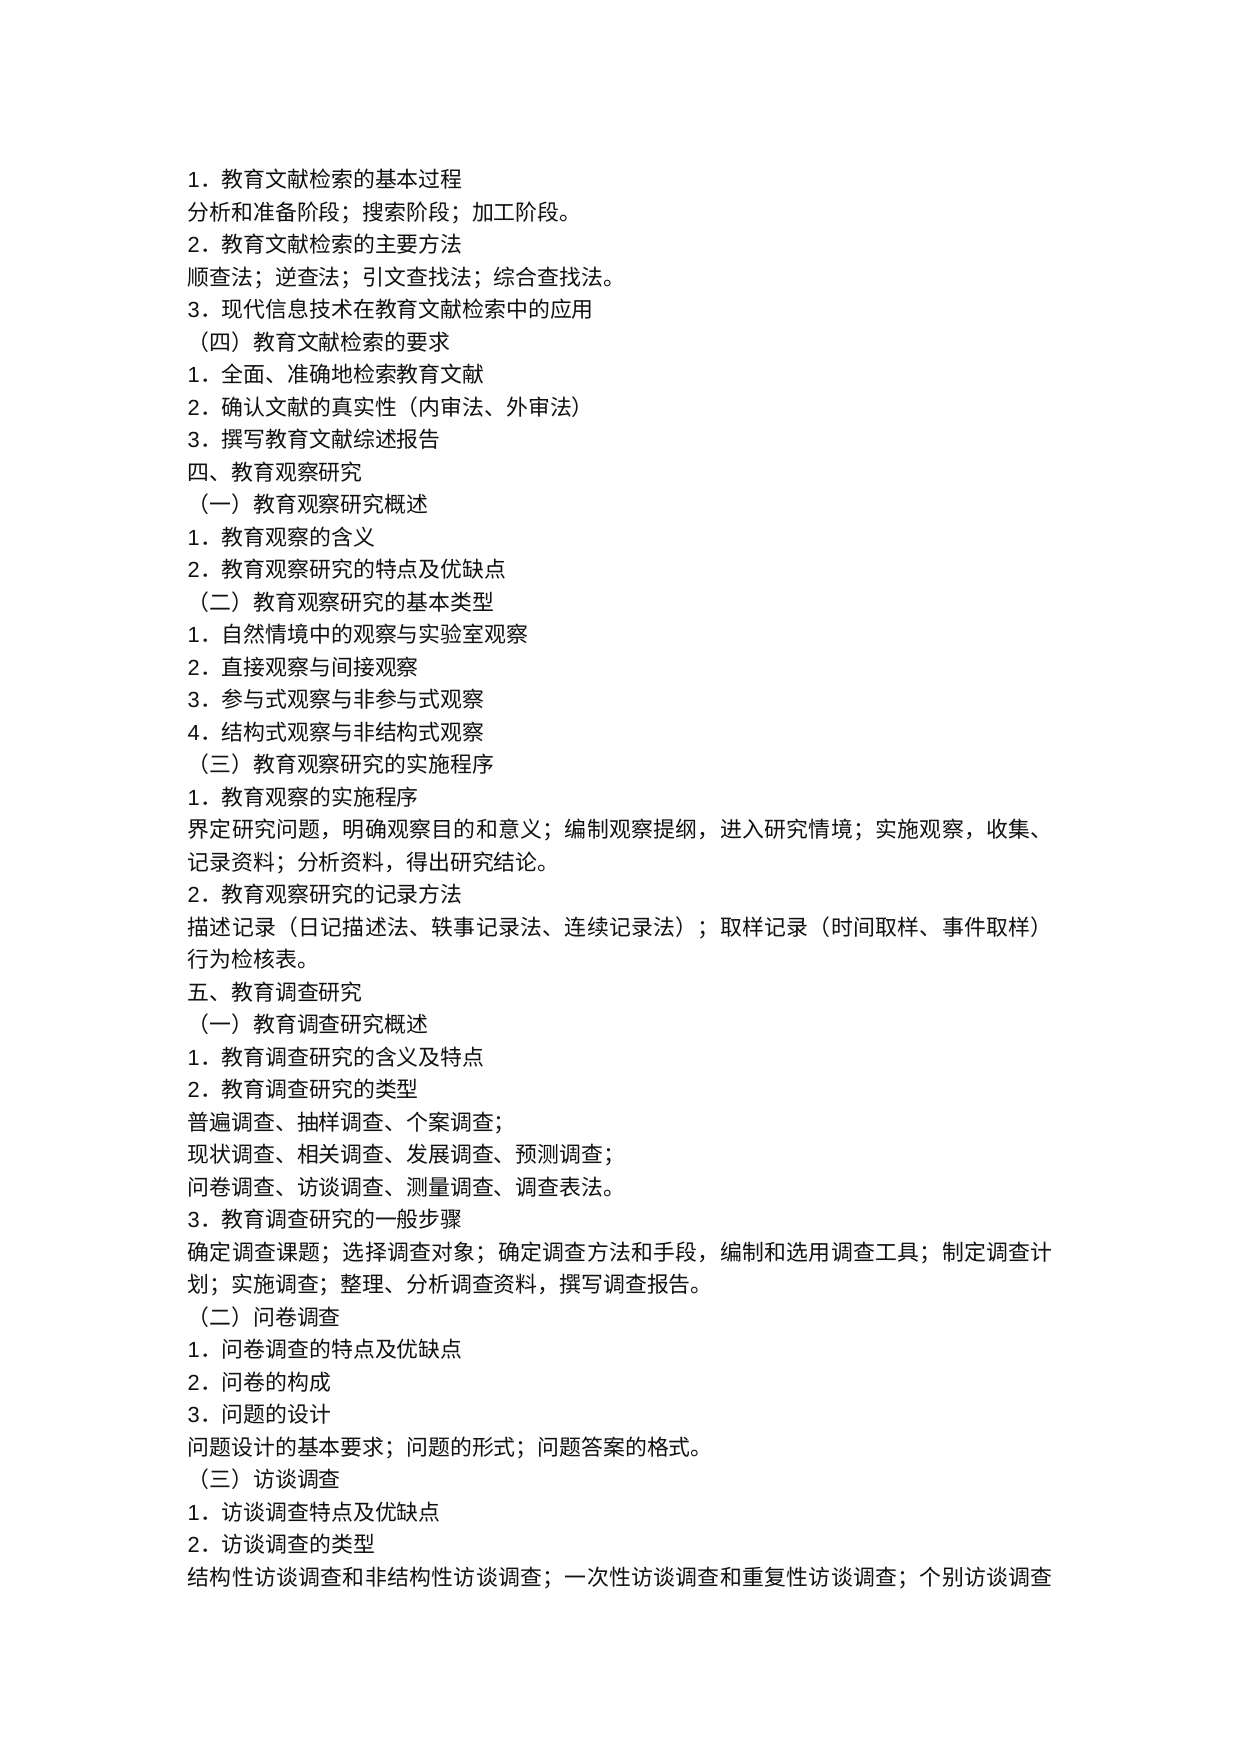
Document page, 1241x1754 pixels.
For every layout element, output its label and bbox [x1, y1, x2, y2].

text [187, 162, 1053, 1592]
